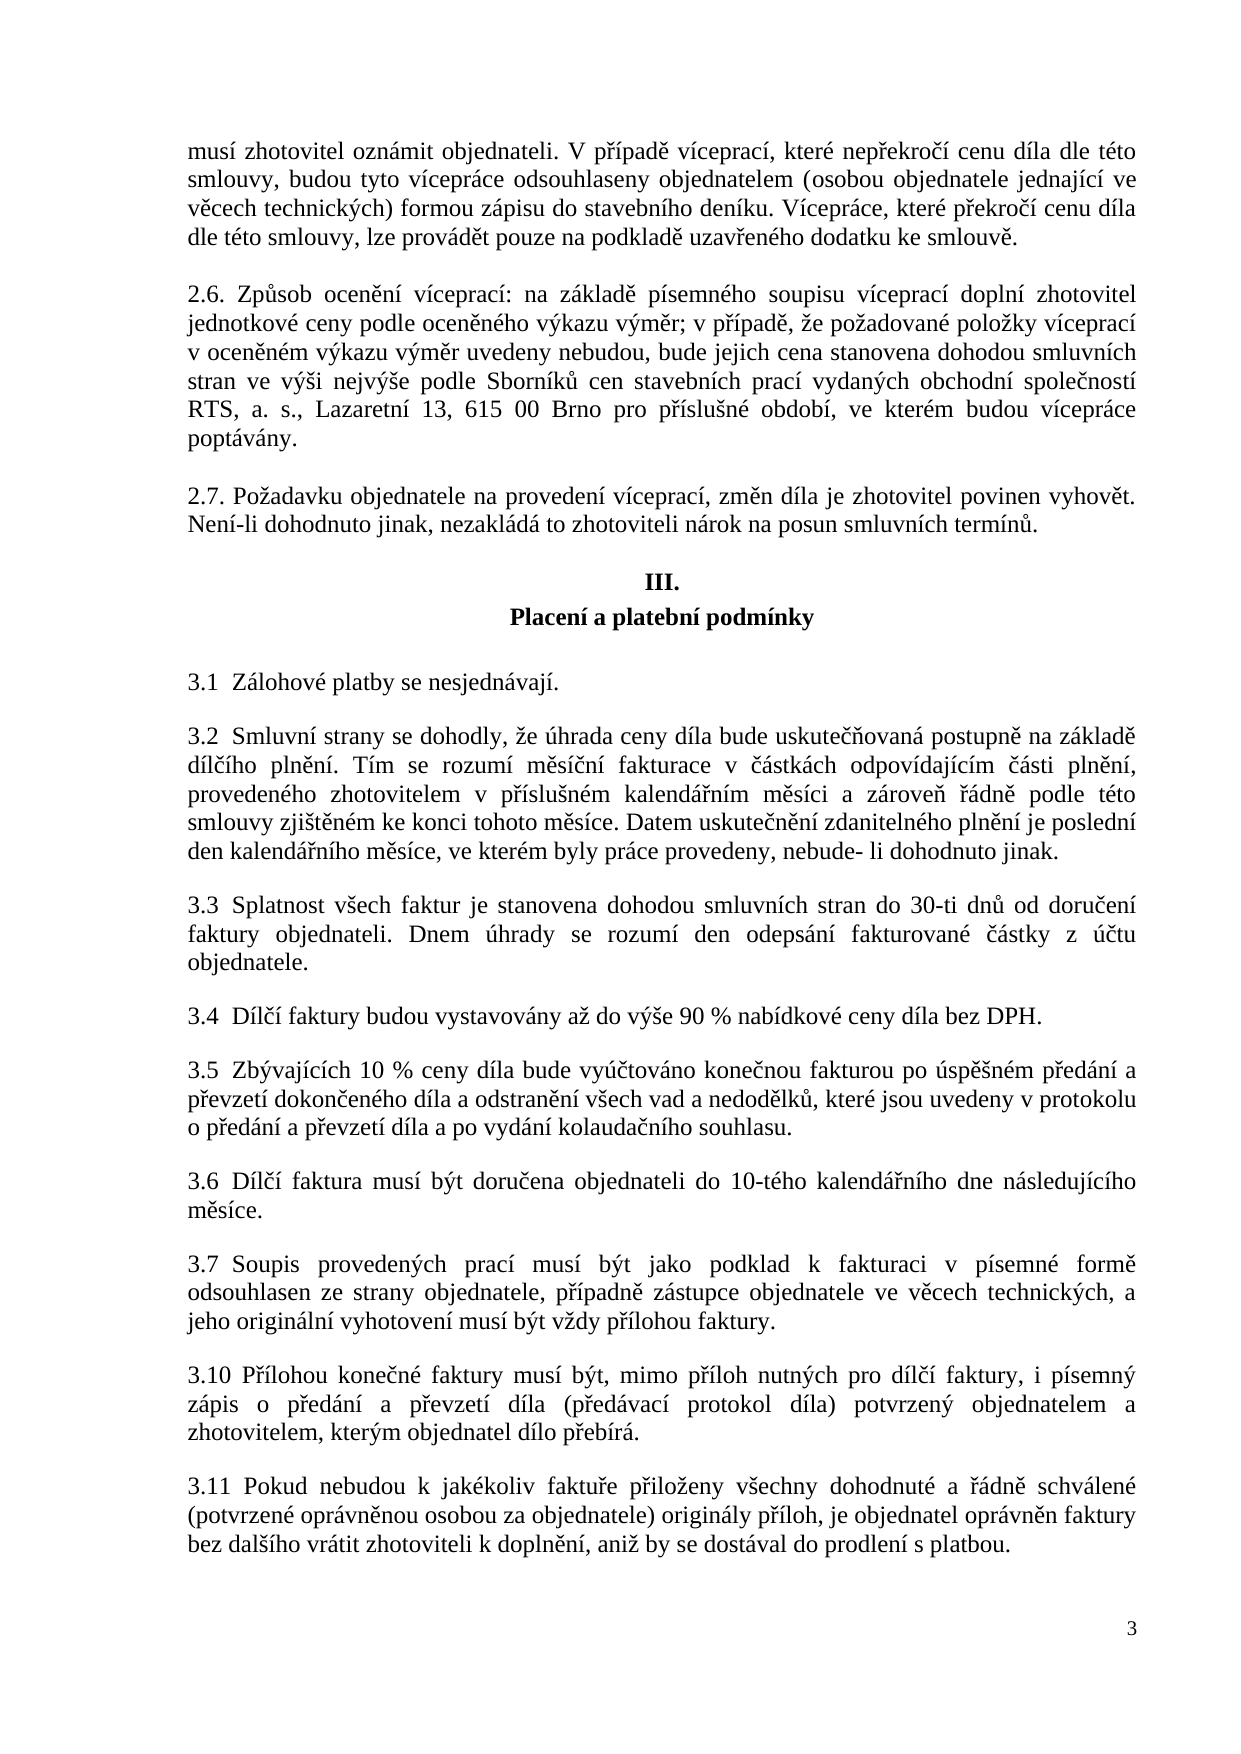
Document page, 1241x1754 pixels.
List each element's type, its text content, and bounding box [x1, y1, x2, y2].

text 3.1 Zálohové platby se nesjednávají. [187, 667, 1137, 696]
text 2.7. Požadavku objednatele na provedení víceprací, změn díla je zhotovitel povinen vyhovět. Není-li dohodnuto jinak, nezakládá to zhotoviteli nárok na posun smluvních termínů. [187, 481, 1137, 538]
text 2.6. Způsob ocenění víceprací: na základě písemného soupisu víceprací doplní zhotovitel jednotkové ceny podle oceněného výkazu výměr; v případě, že požadované položky víceprací v oceněném výkazu výměr uvedeny nebudou, bude jejich cena stanovena dohodou smluvních stran ve výši nejvýše podle Sborníků cen stavebních prací vydaných obchodní společností RTS, a. s., Lazaretní 13, 615 00 Brno pro příslušné období, ve kterém budou vícepráce poptávány. [187, 279, 1137, 452]
text 3.5 Zbývajících 10 % ceny díla bude vyúčtováno konečnou fakturou po úspěšném předání a převzetí dokončeného díla a odstranění všech vad a nedodělků, které jsou uvedeny v protokolu o předání a převzetí díla a po vydání kolaudačního souhlasu. [187, 1055, 1137, 1141]
text 3.7 Soupis provedených prací musí být jako podklad k fakturaci v písemné formě odsouhlasen ze strany objednatele, případně zástupce objednatele ve věcech technických, a jeho originální vyhotovení musí být vždy přílohou faktury. [187, 1249, 1137, 1335]
text 3.11 Pokud nebudou k jakékoliv faktuře přiloženy všechny dohodnuté a řádně schválené (potvrzené oprávněnou osobou za objednatele) originály příloh, je objednatel oprávněn faktury bez dalšího vrátit zhotoviteli k doplnění, aniž by se dostával do prodlení s platbou. [187, 1471, 1137, 1557]
text Placení a platební podmínky [187, 602, 1137, 631]
text 3.4 Dílčí faktury budou vystavovány až do výše 90 % nabídkové ceny díla bez DPH. [187, 1001, 1137, 1030]
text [187, 136, 1137, 251]
text 3.10 Přílohou konečné faktury musí být, mimo příloh nutných pro dílčí faktury, i písemný zápis o předání a převzetí díla (předávací protokol díla) potvrzený objednatelem a zhotovitelem, kterým objednatel dílo přebírá. [187, 1360, 1137, 1446]
text 3.6 Dílčí faktura musí být doručena objednateli do 10-tého kalendářního dne následujícího měsíce. [187, 1166, 1137, 1224]
text III. [187, 567, 1137, 596]
text 3.2 Smluvní strany se dohodly, že úhrada ceny díla bude uskutečňovaná postupně na základě dílčího plnění. Tím se rozumí měsíční fakturace v částkách odpovídajícím části plnění, provedeného zhotovitelem v příslušném kalendářním měsíci a zároveň řádně podle této smlouvy zjištěném ke konci tohoto měsíce. Datem uskutečnění zdanitelného plnění je poslední den kalendářního měsíce, ve kterém byly práce provedeny, nebude- li dohodnuto jinak. [187, 721, 1137, 865]
text 3.3 Splatnost všech faktur je stanovena dohodou smluvních stran do 30-ti dnů od doručení faktury objednateli. Dnem úhrady se rozumí den odepsání fakturované částky z účtu objednatele. [187, 890, 1137, 976]
